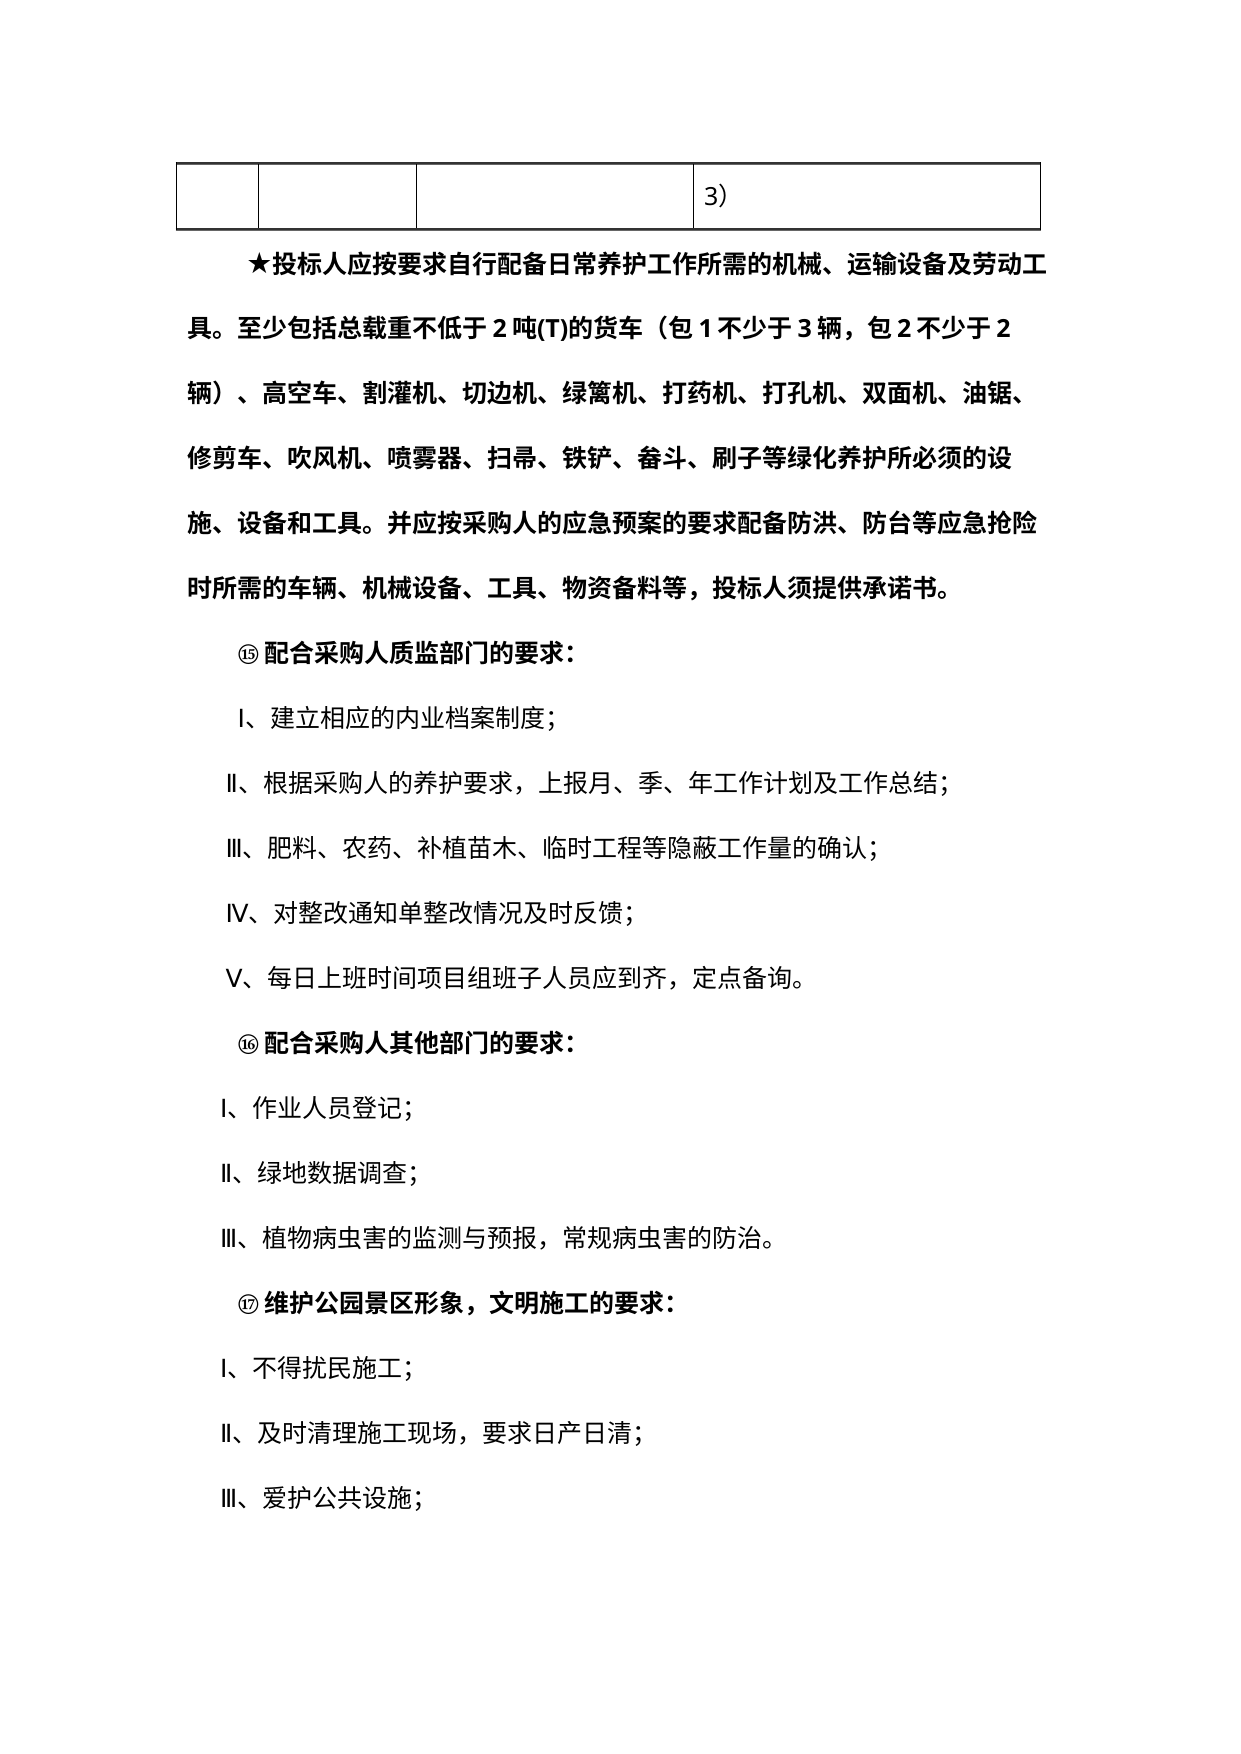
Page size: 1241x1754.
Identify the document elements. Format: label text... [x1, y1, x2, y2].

text Ⅴ、每日上班时间项目组班子人员应到齐，定点备询。 [187, 945, 1053, 1010]
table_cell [417, 165, 693, 228]
text Ⅲ、肥料、农药、补植苗木、临时工程等隐蔽工作量的确认； [187, 815, 1053, 880]
text Ⅲ、植物病虫害的监测与预报，常规病虫害的防治。 [187, 1205, 1053, 1270]
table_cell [259, 165, 416, 228]
table_cell 2 [177, 165, 258, 228]
text Ⅱ、根据采购人的养护要求，上报月、季、年工作计划及工作总结； [187, 750, 1053, 815]
text ★投标人应按要求自行配备日常养护工作所需的机械、运输设备及劳动工具。至少包括总载重不低于2吨(T)的货车（包1不少于3辆，包2不少于2辆）、高空车、割灌机、切边机、绿篱机、打药机、打孔机、双面机、油锯、修剪车、吹风机、喷雾器、扫帚、铁铲、畚斗、刷子等绿化养护所必须的设施、设备和工具。并应按采购人的应急预案的要求配备防洪、防台等应急抢险时所需的车辆、机械设备、工具、物资备料等，投标人须提供承诺书。 [187, 230, 1053, 620]
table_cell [694, 165, 1040, 228]
text Ⅲ、爱护公共设施； [187, 1465, 1053, 1530]
text Ⅰ、不得扰民施工； [187, 1335, 1053, 1400]
text ⑰维护公园景区形象，文明施工的要求： [187, 1270, 1053, 1335]
text Ⅳ、对整改通知单整改情况及时反馈； [187, 880, 1053, 945]
text ⑮配合采购人质监部门的要求： [187, 620, 1053, 685]
text Ⅱ、绿地数据调查； [187, 1140, 1053, 1205]
text Ⅰ、作业人员登记； [187, 1075, 1053, 1140]
text ⑯配合采购人其他部门的要求： [187, 1010, 1053, 1075]
text Ⅰ、建立相应的内业档案制度； [187, 685, 1053, 750]
text Ⅱ、及时清理施工现场，要求日产日清； [187, 1400, 1053, 1465]
